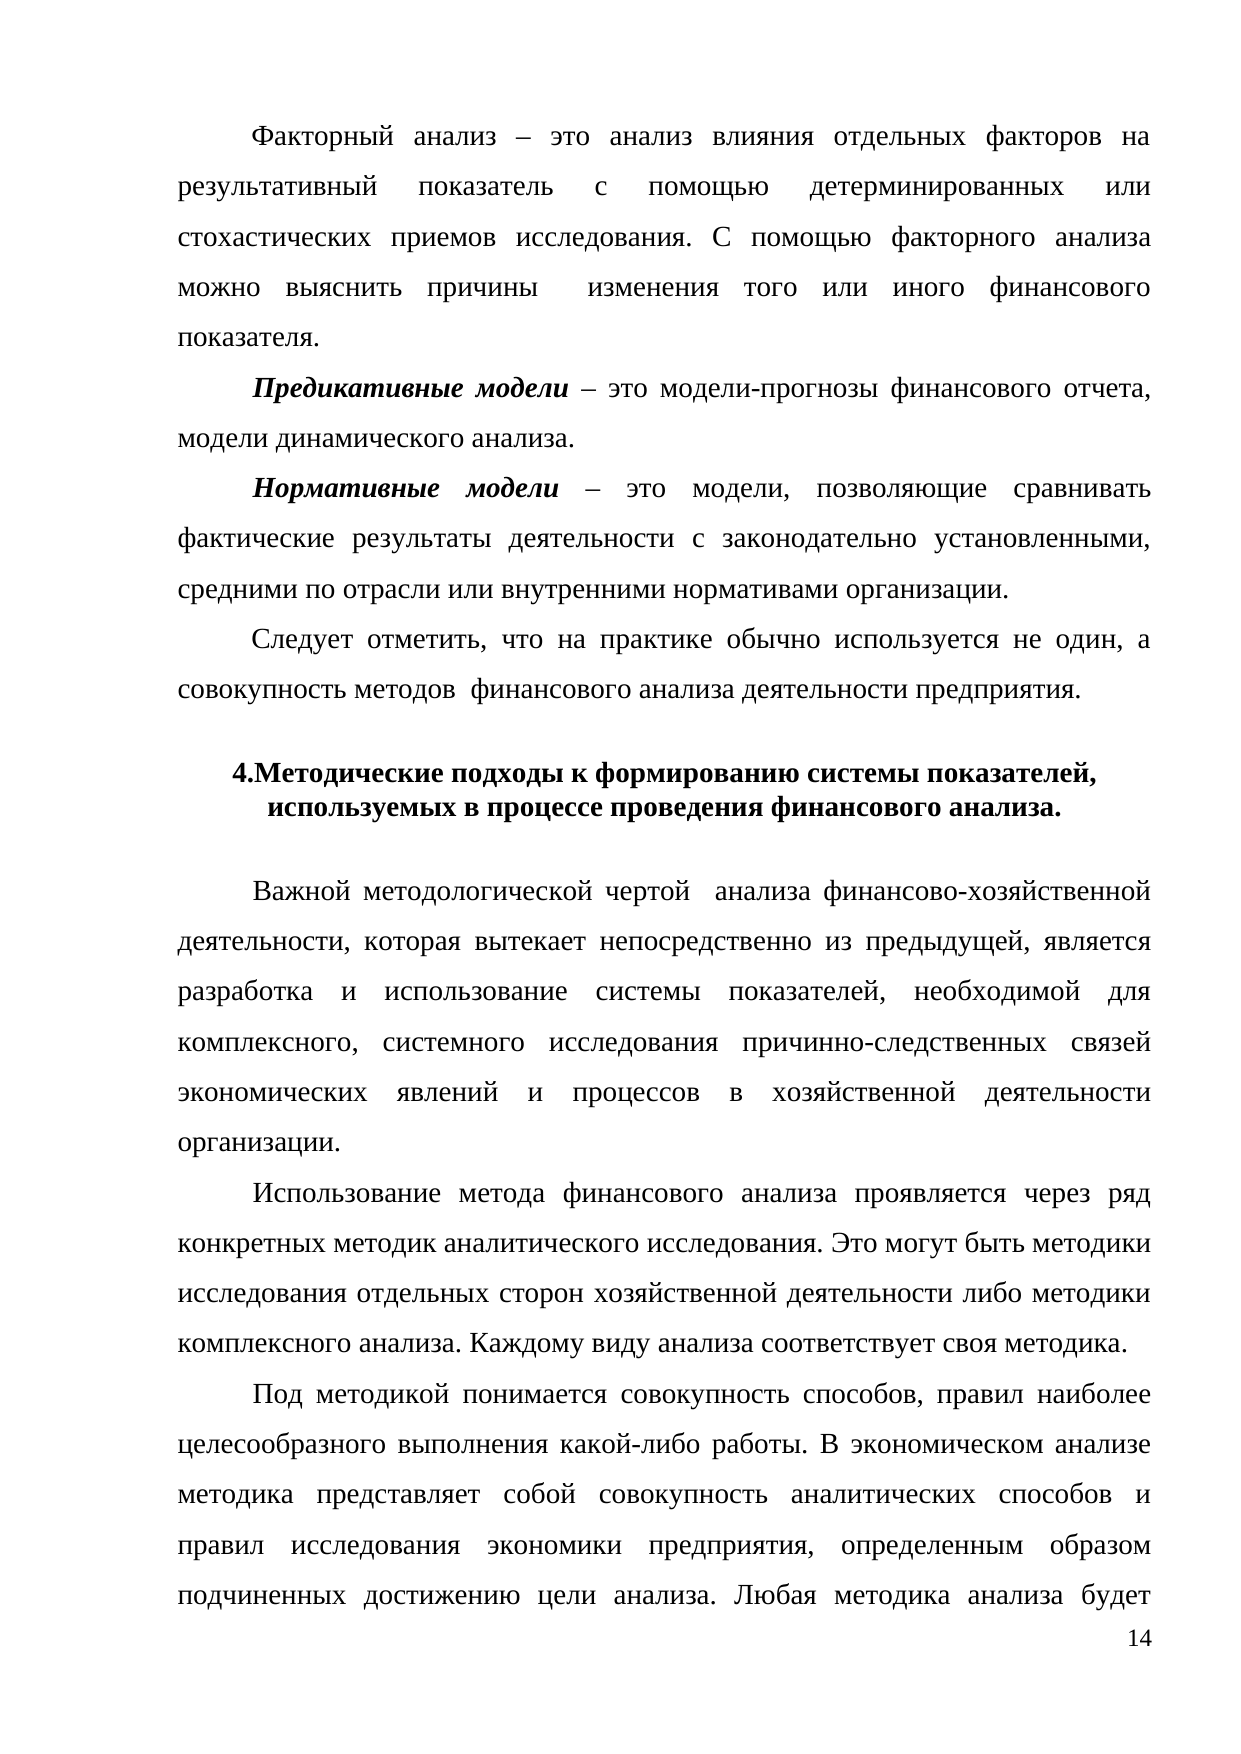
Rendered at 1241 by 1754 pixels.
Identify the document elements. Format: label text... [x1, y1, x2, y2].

text Факторный анализ – это анализ влияния отдельных факторов на результативный показатель с помощью детерминированных или стохастических приемов исследования. С помощью факторного анализа можно выяснить причины изменения того или иного финансового показателя. [177, 118, 1152, 353]
text Следует отметить, что на практике обычно используется не один, а совокупность методов финансового анализа деятельности предприятия. [177, 621, 1152, 705]
text Нормативные модели – это модели, позволяющие сравнивать фактические результаты деятельности с законодательно установленными, средними по отрасли или внутренними нормативами организации. [177, 470, 1152, 604]
text Предикативные модели – это модели-прогнозы финансового отчета, модели динамического анализа. [177, 370, 1152, 453]
text Использование метода финансового анализа проявляется через ряд конкретных методик аналитического исследования. Это могут быть методики исследования отдельных сторон хозяйственной деятельности либо методики комплексного анализа. Каждому виду анализа соответствует своя методика. [177, 1175, 1152, 1359]
text 4.Методические подходы к формированию системы показателей, используемых в процессе проведения финансового анализа. [177, 755, 1152, 822]
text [177, 1376, 1152, 1611]
text Важной методологической чертой анализа финансово-хозяйственной деятельности, которая вытекает непосредственно из предыдущей, является разработка и использование системы показателей, необходимой для комплексного, системного исследования причинно-следственных связей экономических явлений и процессов в хозяйственной деятельности организации. [177, 873, 1152, 1158]
